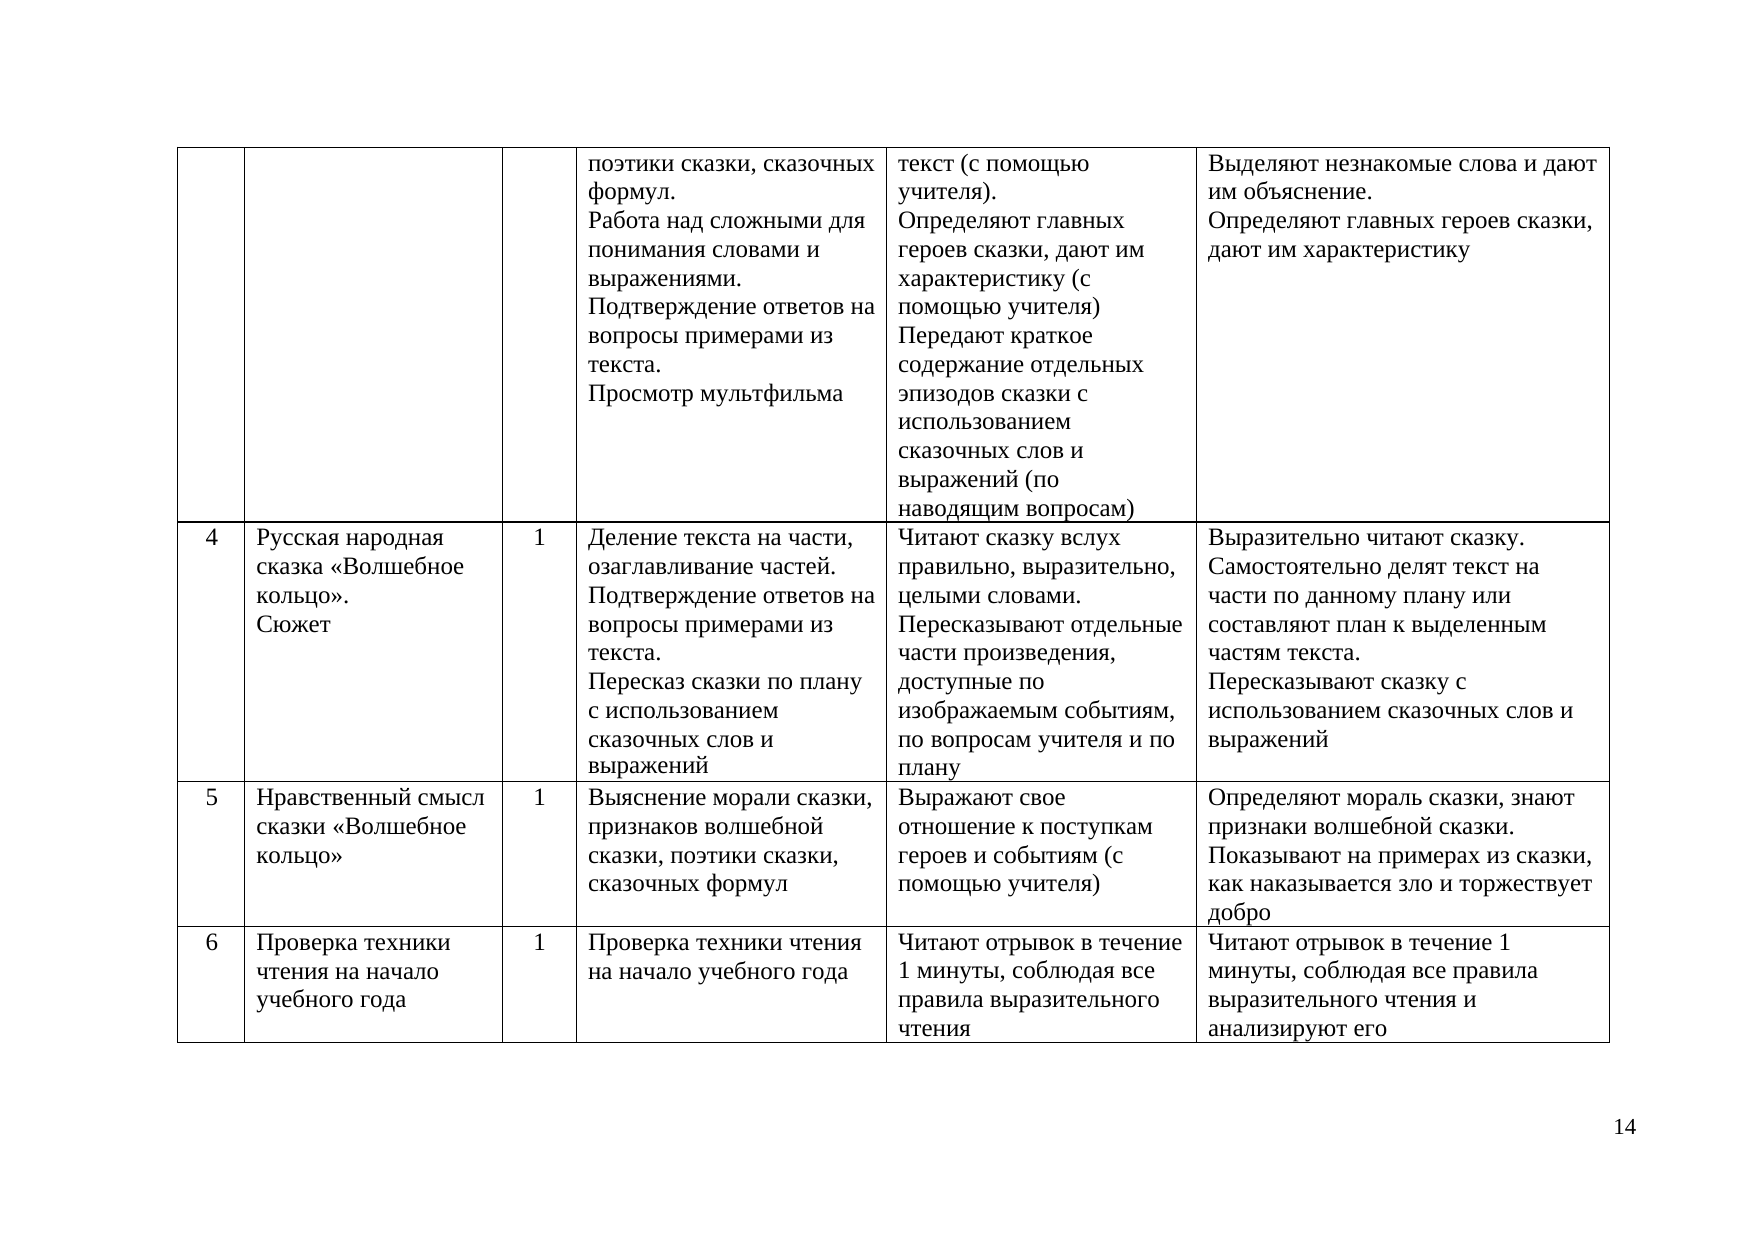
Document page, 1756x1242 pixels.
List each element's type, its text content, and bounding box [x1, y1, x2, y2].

table_cell Выразительно читают сказку. Самостоятельно делят текст на части по данному плану или составляют план к выделенным частям текста. Пересказывают сказку с использованием сказочных слов и выражений [1197, 523, 1609, 781]
table_cell Выяснение морали сказки, признаков волшебной сказки, поэтики сказки, сказочных формул [577, 782, 886, 926]
table_cell Читают отрывок в течение 1 минуты, соблюдая все правила выразительного чтения [887, 927, 1196, 1042]
table_cell Читают сказку вслух правильно, выразительно, целыми словами. Пересказывают отдельные части произведения, доступные по изображаемым событиям, по вопросам учителя и по плану [887, 523, 1196, 781]
table_header текст (с помощью учителя). Определяют главных героев сказки, дают им характеристику (с помощью учителя) Передают краткое содержание отдельных эпизодов сказки с использованием сказочных слов и выражений (по наводящим вопросам) [887, 148, 1196, 521]
table_cell Нравственный смысл сказки «Волшебное кольцо» [245, 782, 502, 926]
table_header Выделяют незнакомые слова и дают им объяснение. Определяют главных героев сказки, дают им характеристику [1197, 148, 1609, 521]
table_cell Деление текста на части, озаглавливание частей. Подтверждение ответов на вопросы примерами из текста. Пересказ сказки по плану с использованием сказочных слов и выражений [577, 523, 886, 781]
table_cell Определяют мораль сказки, знают признаки волшебной сказки. Показывают на примерах из сказки, как наказывается зло и торжествует добро [1197, 782, 1609, 926]
table_cell Проверка техники чтения на начало учебного года [245, 927, 502, 1042]
table_cell Русская народная сказка «Волшебное кольцо». Сюжет [245, 523, 502, 781]
table_cell 4 [178, 523, 244, 781]
table_cell Проверка техники чтения на начало учебного года [577, 927, 886, 1042]
table_header поэтики сказки, сказочных формул. Работа над сложными для понимания словами и выражениями. Подтверждение ответов на вопросы примерами из текста. Просмотр мультфильма [577, 148, 886, 521]
table_header [503, 148, 576, 521]
table_cell 5 [178, 782, 244, 926]
table_cell 1 [503, 782, 576, 926]
table_header [245, 148, 502, 521]
table_header [178, 148, 244, 521]
table_cell Читают отрывок в течение 1 минуты, соблюдая все правила выразительного чтения и анализируют его [1197, 927, 1609, 1042]
table_cell 6 [178, 927, 244, 1042]
table_cell Выражают свое отношение к поступкам героев и событиям (с помощью учителя) [887, 782, 1196, 926]
table_cell 1 [503, 927, 576, 1042]
table_cell 1 [503, 523, 576, 781]
